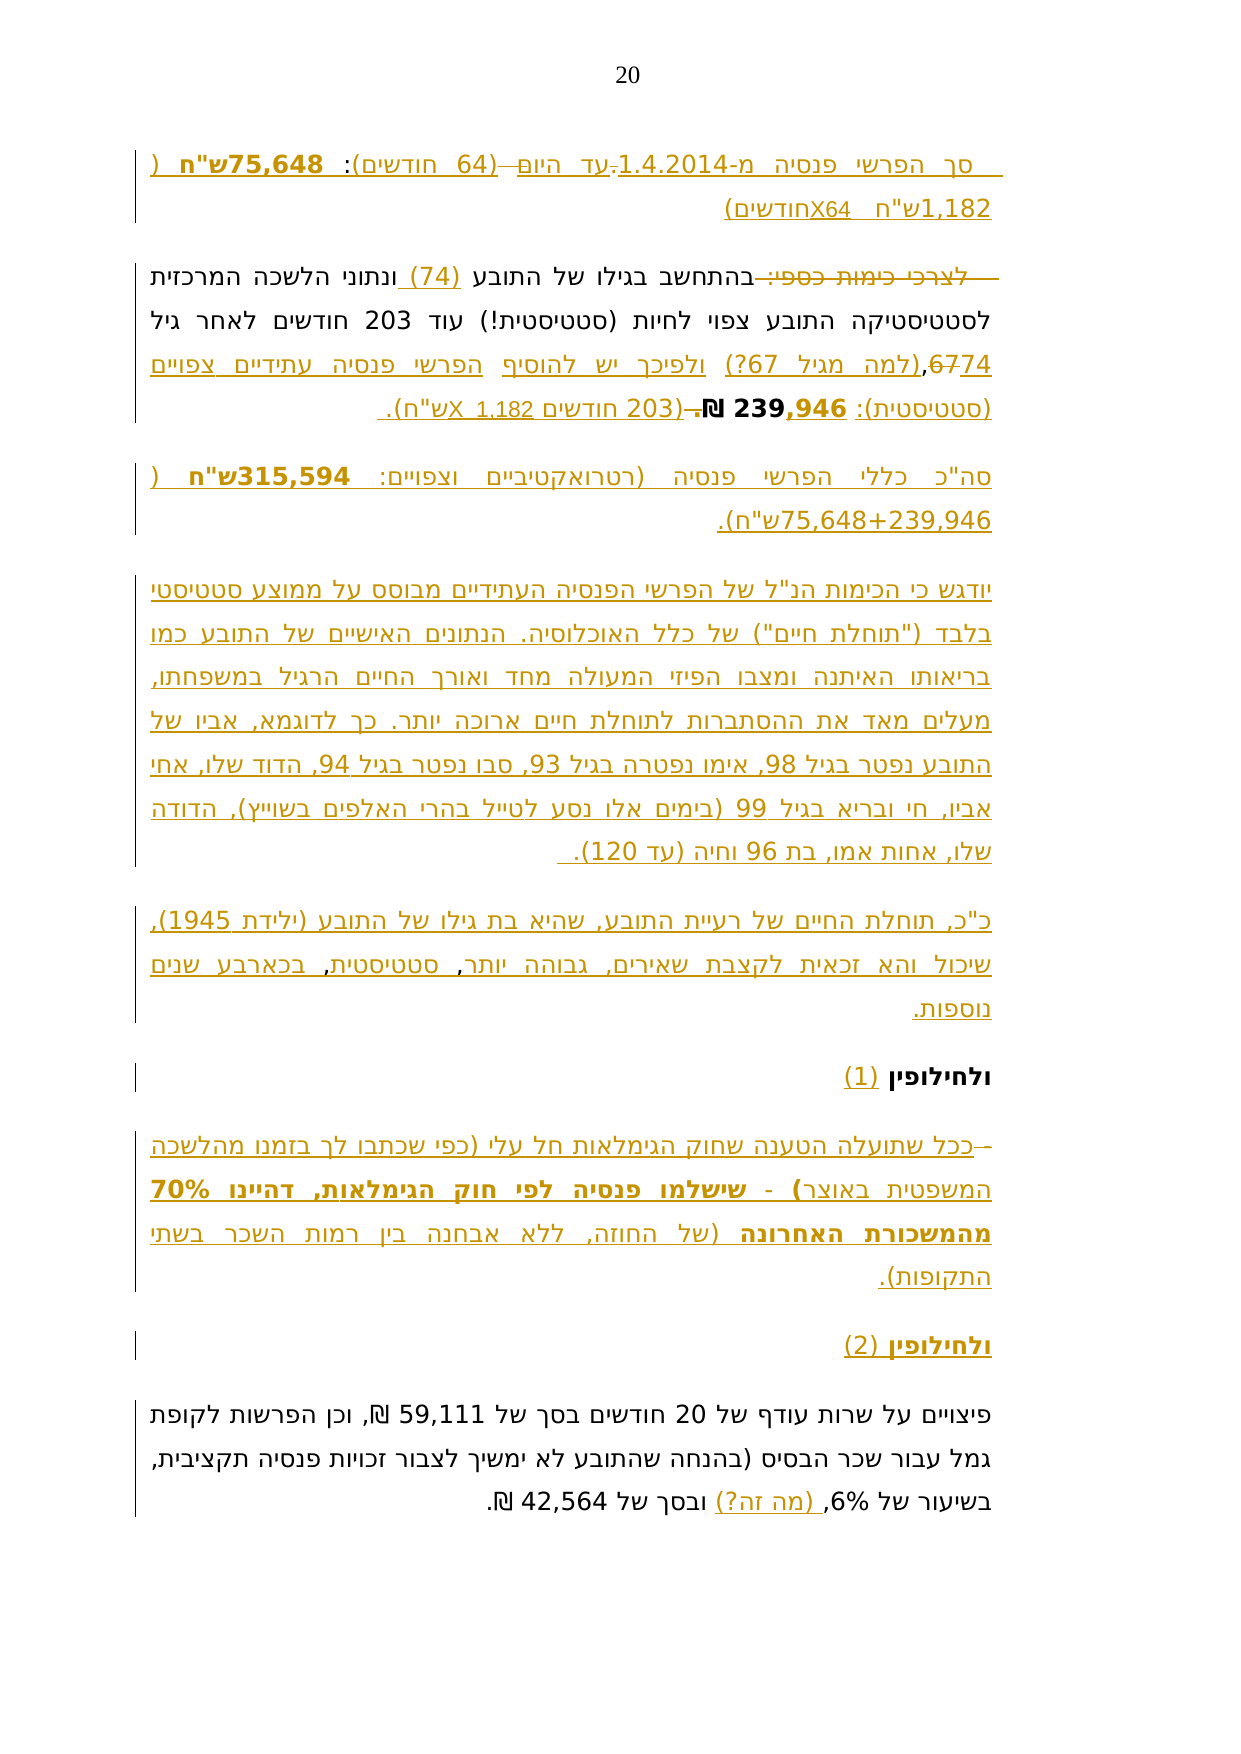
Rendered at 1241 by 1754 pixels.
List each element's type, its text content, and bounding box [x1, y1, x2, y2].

text ,, [150, 932, 992, 975]
text : [150, 150, 992, 223]
text בהתחשב בגילו של התובע ונתוני הלשכה המרכזית לסטטיסטיקה התובע צפוי לחיות (סטטיסטית!) עוד 203 חודשים לאחר גיל , 239 ₪ [150, 262, 992, 423]
text ,, [150, 977, 992, 1023]
text ולחילופין [150, 1062, 992, 1092]
text ,, [150, 906, 992, 931]
text פיצויים על שרות עודף של 20 חודשים בסך של 59,111 ₪, וכן הפרשות לקופת גמל עבור שכר הבסיס (בהנחה שהתובע לא ימשיך לצבור זכויות פנסיה תקציבית, בשיעור של 6%, ובסך של 42,564 ₪. [150, 1400, 992, 1517]
